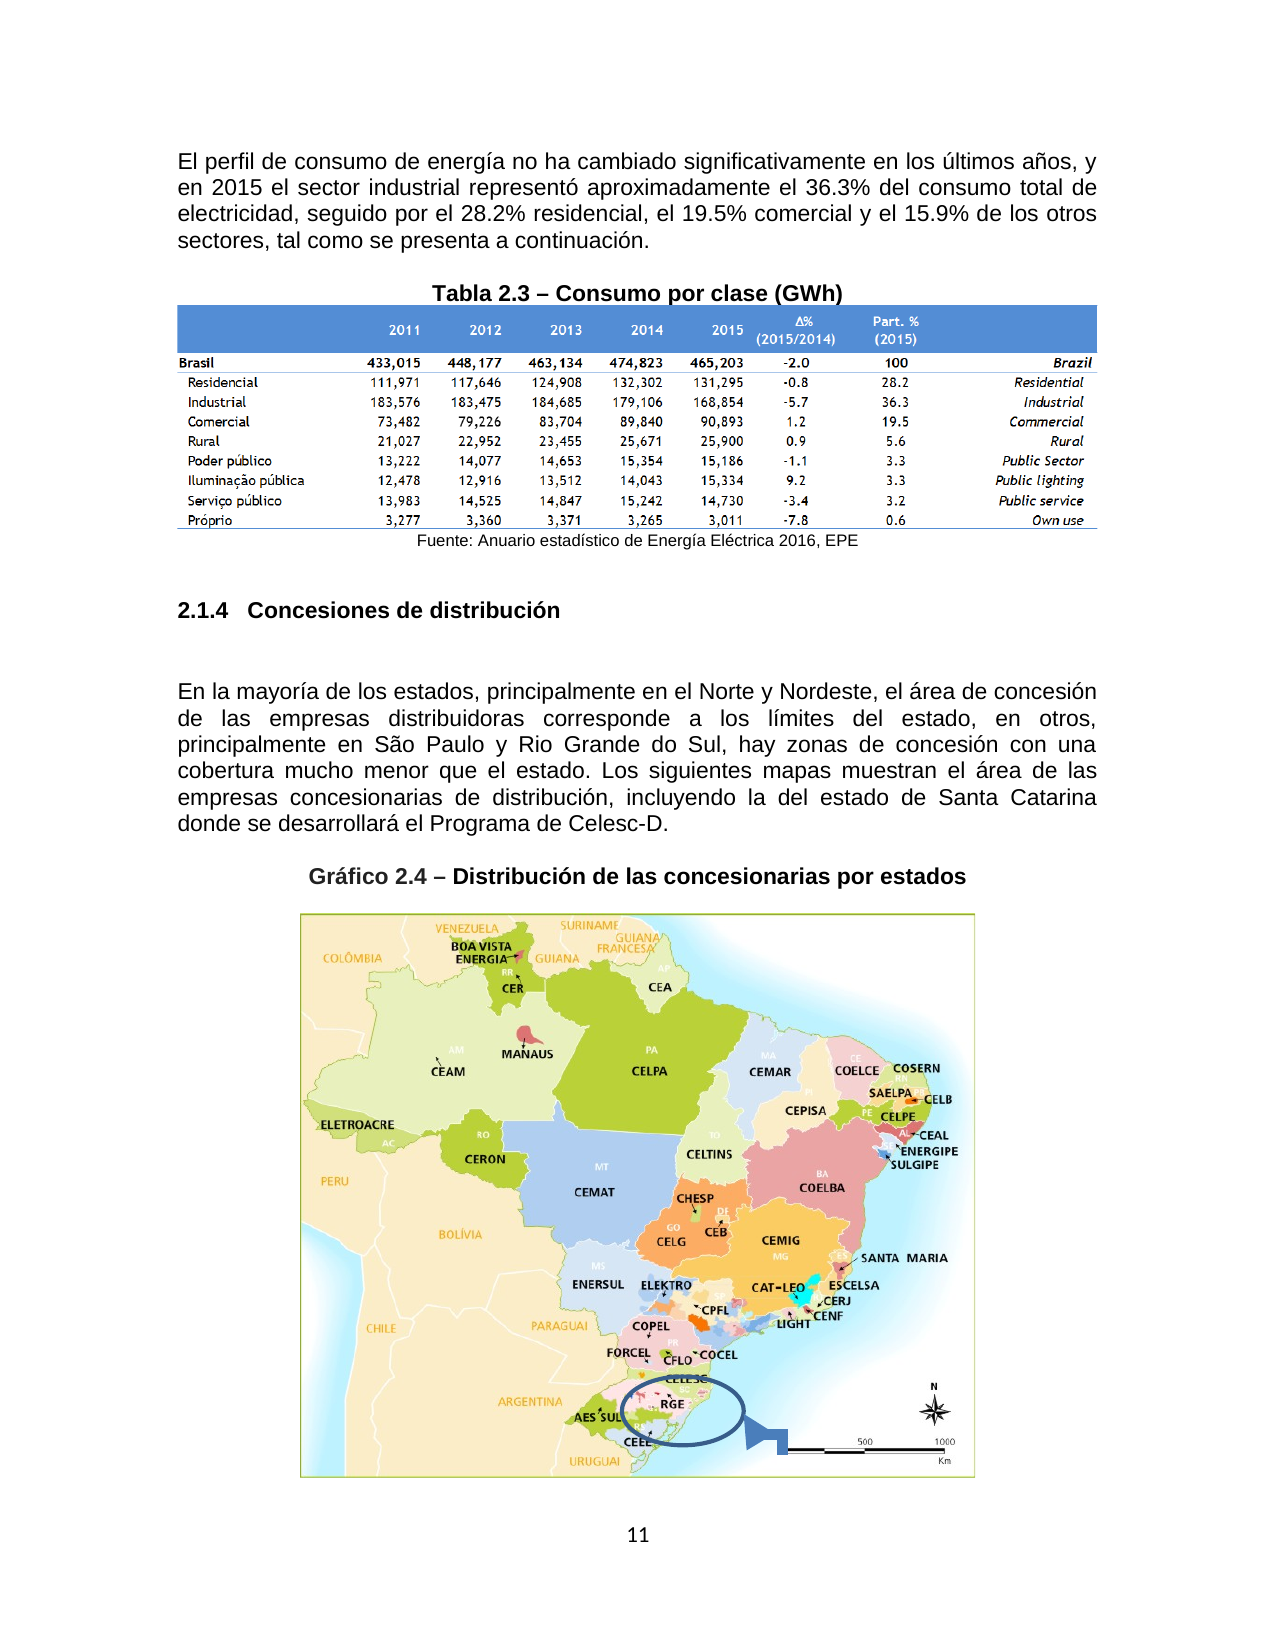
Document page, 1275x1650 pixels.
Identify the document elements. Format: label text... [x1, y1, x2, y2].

picture [300, 913, 976, 1478]
text Tabla 2.3 – Consumo por clase (GWh) [177, 279, 1098, 305]
text El perfil de consumo de energía no ha cambiado significativamente en los últimos años, y en 2015 el sector industrial representó aproximadamente el 36.3% del consumo total de electricidad, seguido por el 28.2% residencial, el 19.5% comercial y el 15.9% de los otros sectores, tal como se presenta a continuación. [177, 148, 1098, 253]
text Gráfico 2.4 – Distribución de las concesionarias por estados [177, 863, 1098, 889]
text Fuente: Anuario estadístico de Energía Eléctrica 2016, EPE [177, 531, 1098, 550]
picture [177, 305, 1098, 531]
subtitle 2.1.4 Concesiones de distribución [177, 597, 1098, 623]
text En la mayoría de los estados, principalmente en el Norte y Nordeste, el área de concesión de las empresas distribuidoras corresponde a los límites del estado, en otros, principalmente en São Paulo y Rio Grande do Sul, hay zonas de concesión con una cobertura mucho menor que el estado. Los siguientes mapas muestran el área de las empresas concesionarias de distribución, incluyendo la del estado de Santa Catarina donde se desarrollará el Programa de Celesc-D. [177, 678, 1098, 836]
